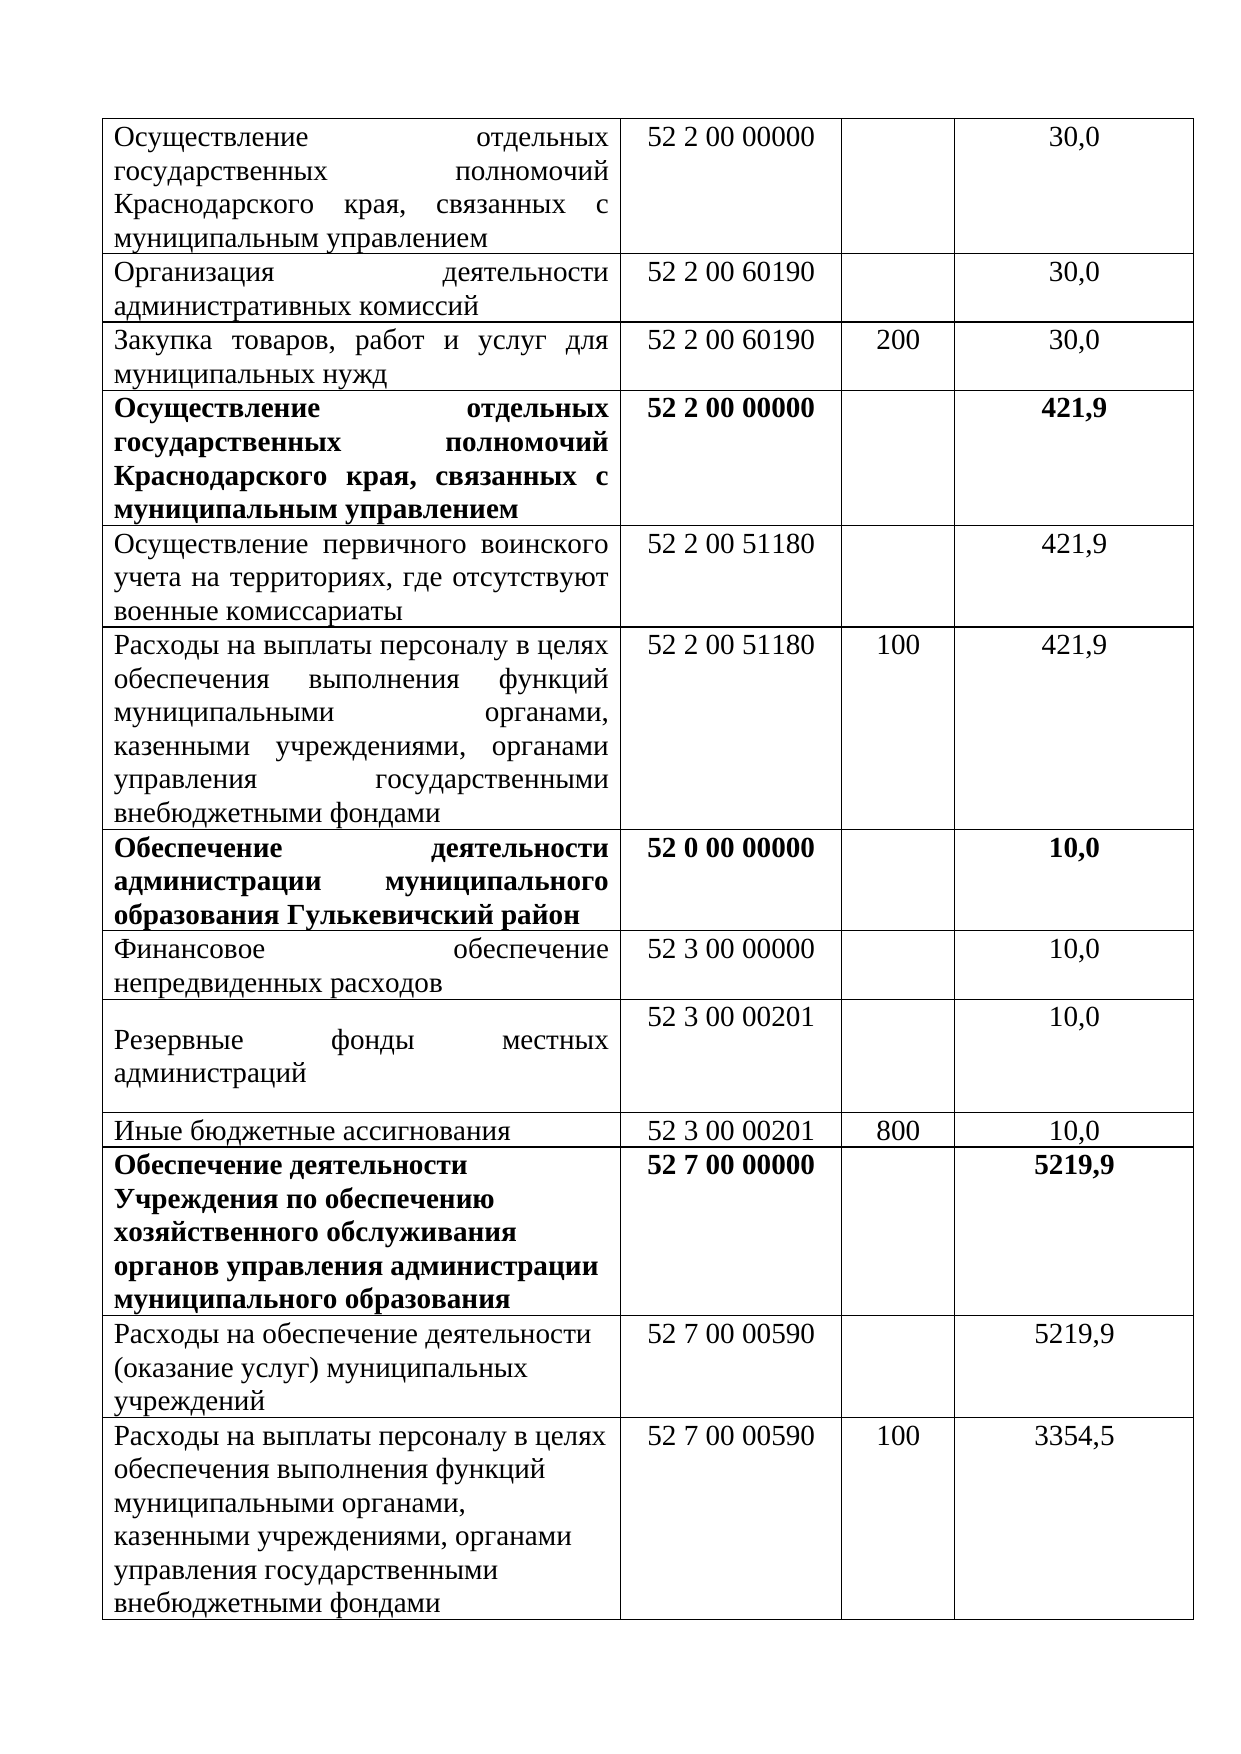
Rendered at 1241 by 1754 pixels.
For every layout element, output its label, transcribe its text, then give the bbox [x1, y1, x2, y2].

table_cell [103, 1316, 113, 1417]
table_cell 52 3 00 00000 [621, 931, 841, 998]
table_cell 52 3 00 00201 [621, 1000, 841, 1112]
table_cell 5219,9 [955, 1148, 1193, 1315]
table_cell 100 [842, 628, 954, 829]
table_cell 10,0 [955, 830, 1193, 930]
table_cell Резервные фонды местных администраций [103, 1000, 620, 1112]
table_cell 30,0 [955, 323, 1193, 389]
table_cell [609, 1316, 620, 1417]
table_cell 10,0 [955, 1000, 1193, 1112]
table_cell [842, 931, 954, 998]
table_cell 421,9 [955, 526, 1193, 626]
table_cell 30,0 [955, 119, 1193, 253]
table_cell 52 2 00 60190 [621, 323, 841, 389]
table_cell [842, 1148, 954, 1315]
table_cell 52 7 00 00590 [621, 1418, 841, 1619]
table_cell Осуществление отдельных государственных полномочий Краснодарского края, связанных с муниципальным управлением [103, 119, 620, 253]
table_cell Закупка товаров, работ и услуг для муниципальных нужд [103, 323, 620, 389]
table_cell [842, 1000, 954, 1112]
table_cell 52 2 00 00000 [621, 391, 841, 525]
table_cell 52 3 00 00201 [621, 1113, 841, 1146]
table_cell 52 7 00 00590 [621, 1316, 841, 1417]
table_cell [842, 830, 954, 930]
table_cell 5219,9 [955, 1316, 1193, 1417]
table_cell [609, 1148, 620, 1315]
table_cell 52 2 00 60190 [621, 254, 841, 321]
table_cell 421,9 [955, 391, 1193, 525]
table_cell Обеспечение деятельности администрации муниципального образования Гулькевичский район [103, 830, 620, 930]
table_cell 52 2 00 51180 [621, 526, 841, 626]
table_cell [842, 526, 954, 626]
table_cell 52 2 00 51180 [621, 628, 841, 829]
table_cell 800 [842, 1113, 954, 1146]
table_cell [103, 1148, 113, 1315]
table_cell 100 [842, 1418, 954, 1619]
table_cell [842, 119, 954, 253]
table_cell Осуществление отдельных государственных полномочий Краснодарского края, связанных с муниципальным управлением [103, 391, 620, 525]
table_cell Иные бюджетные ассигнования [103, 1113, 620, 1146]
table_cell Расходы на выплаты персоналу в целях обеспечения выполнения функций муниципальными органами, казенными учреждениями, органами управления государственными внебюджетными фондами [103, 628, 620, 829]
table_cell 421,9 [955, 628, 1193, 829]
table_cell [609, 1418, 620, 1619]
table_cell [842, 254, 954, 321]
table_cell 30,0 [955, 254, 1193, 321]
table_cell 3354,5 [955, 1418, 1193, 1619]
table_cell [842, 1316, 954, 1417]
table_cell 10,0 [955, 1113, 1193, 1146]
table_cell 52 7 00 00000 [621, 1148, 841, 1315]
table_cell Финансовое обеспечение непредвиденных расходов [103, 931, 620, 998]
table_cell 200 [842, 323, 954, 389]
table_cell 10,0 [955, 931, 1193, 998]
table_cell 52 0 00 00000 [621, 830, 841, 930]
table_cell Организация деятельности административных комиссий [103, 254, 620, 321]
table_cell Осуществление первичного воинского учета на территориях, где отсутствуют военные комиссариаты [103, 526, 620, 626]
table_cell 52 2 00 00000 [621, 119, 841, 253]
table_cell [842, 391, 954, 525]
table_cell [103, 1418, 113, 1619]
